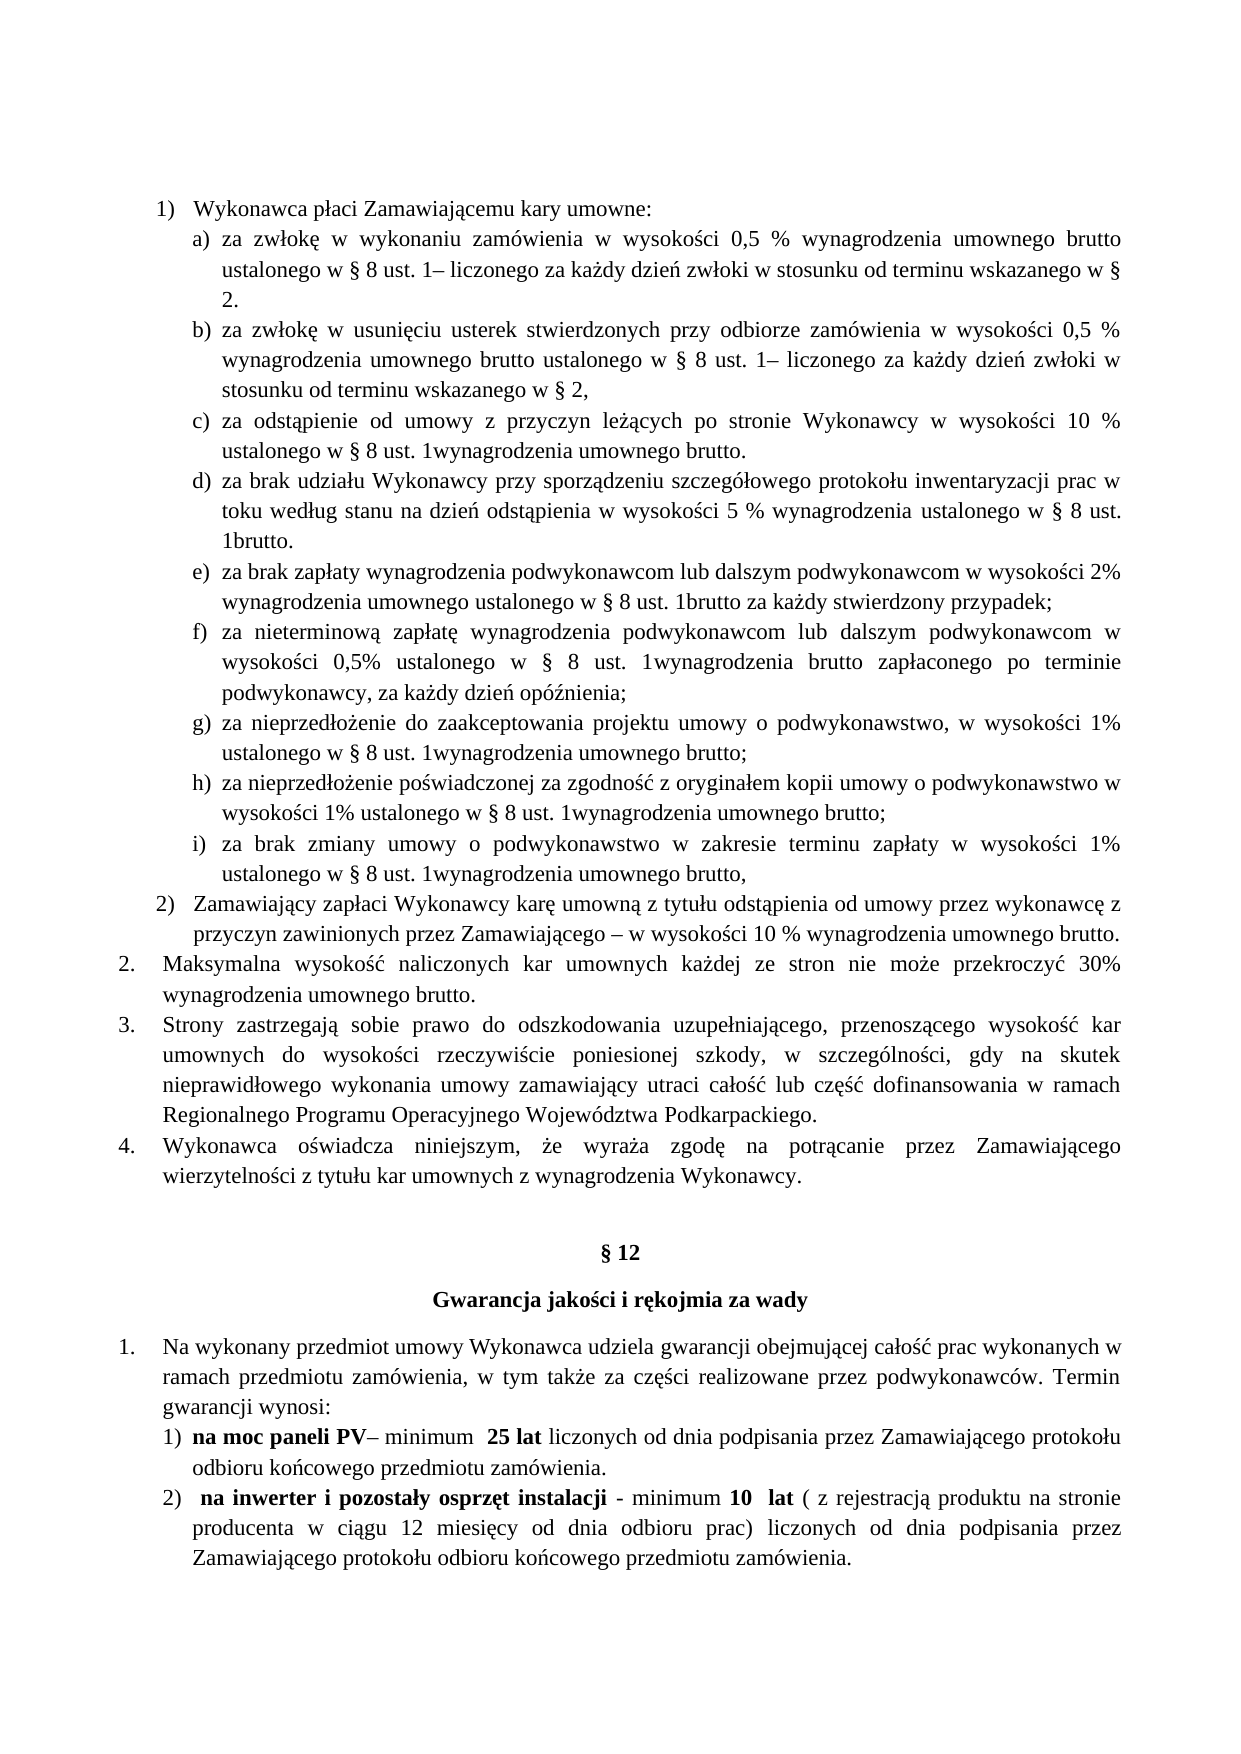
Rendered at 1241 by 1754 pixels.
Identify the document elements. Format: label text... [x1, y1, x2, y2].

list Zamawiający zapłaci Wykonawcy karę umowną z tytułu odstąpienia od umowy przez wykonawcę z przyczyn zawinionych przez Zamawiającego – w wysokości 10 % wynagrodzenia umownego brutto. [156, 890, 1122, 947]
list Na wykonany przedmiot umowy Wykonawca udziela gwarancji obejmującej całość prac wykonanych w ramach przedmiotu zamówienia, w tym także za części realizowane przez podwykonawców. Termin gwarancji wynosi: [118, 1333, 1122, 1419]
list za nieterminową zapłatę wynagrodzenia podwykonawcom lub dalszym podwykonawcom w wysokości 0,5% ustalonego w § 8 ust. 1wynagrodzenia brutto zapłaconego po terminie podwykonawcy, za każdy dzień opóźnienia; [192, 618, 1122, 705]
list za zwłokę w usunięciu usterek stwierdzonych przy odbiorze zamówienia w wysokości 0,5 % wynagrodzenia umownego brutto ustalonego w § 8 ust. 1– liczonego za każdy dzień zwłoki w stosunku od terminu wskazanego w § 2, [192, 316, 1122, 403]
list na moc paneli PV– minimum 25 lat liczonych od dnia podpisania przez Zamawiającego protokołu odbioru końcowego przedmiotu zamówienia. [162, 1423, 1122, 1480]
list za zwłokę w wykonaniu zamówienia w wysokości 0,5 % wynagrodzenia umownego brutto ustalonego w § 8 ust. 1– liczonego za każdy dzień zwłoki w stosunku od terminu wskazanego w § 2. [192, 225, 1122, 312]
list za nieprzedłożenie do zaakceptowania projektu umowy o podwykonawstwo, w wysokości 1% ustalonego w § 8 ust. 1wynagrodzenia umownego brutto; [192, 709, 1122, 765]
text Gwarancja jakości i rękojmia za wady [118, 1286, 1122, 1312]
list za nieprzedłożenie poświadczonej za zgodność z oryginałem kopii umowy o podwykonawstwo w wysokości 1% ustalonego w § 8 ust. 1wynagrodzenia umownego brutto; [192, 769, 1122, 826]
list za brak zmiany umowy o podwykonawstwo w zakresie terminu zapłaty w wysokości 1% ustalonego w § 8 ust. 1wynagrodzenia umownego brutto, [192, 829, 1122, 886]
list za brak zapłaty wynagrodzenia podwykonawcom lub dalszym podwykonawcom w wysokości 2% wynagrodzenia umownego ustalonego w § 8 ust. 1brutto za każdy stwierdzony przypadek; [192, 558, 1122, 614]
text § 12 [118, 1239, 1122, 1265]
list Wykonawca oświadcza niniejszym, że wyraża zgodę na potrącanie przez Zamawiającego wierzytelności z tytułu kar umownych z wynagrodzenia Wykonawcy. [118, 1132, 1122, 1188]
list Wykonawca płaci Zamawiającemu kary umowne: [156, 195, 1122, 222]
list za odstąpienie od umowy z przyczyn leżących po stronie Wykonawcy w wysokości 10 % ustalonego w § 8 ust. 1wynagrodzenia umownego brutto. [192, 407, 1122, 463]
list na inwerter i pozostały osprzęt instalacji - minimum 10 lat ( z rejestracją produktu na stronie producenta w ciągu 12 miesięcy od dnia odbioru prac) liczonych od dnia podpisania przez Zamawiającego protokołu odbioru końcowego przedmiotu zamówienia. [162, 1484, 1122, 1571]
list Maksymalna wysokość naliczonych kar umownych każdej ze stron nie może przekroczyć 30% wynagrodzenia umownego brutto. [118, 950, 1122, 1007]
list za brak udziału Wykonawcy przy sporządzeniu szczegółowego protokołu inwentaryzacji prac w toku według stanu na dzień odstąpienia w wysokości 5 % wynagrodzenia ustalonego w § 8 ust. 1brutto. [192, 467, 1122, 554]
list Strony zastrzegają sobie prawo do odszkodowania uzupełniającego, przenoszącego wysokość kar umownych do wysokości rzeczywiście poniesionej szkody, w szczególności, gdy na skutek nieprawidłowego wykonania umowy zamawiający utraci całość lub część dofinansowania w ramach Regionalnego Programu Operacyjnego Województwa Podkarpackiego. [118, 1011, 1122, 1128]
